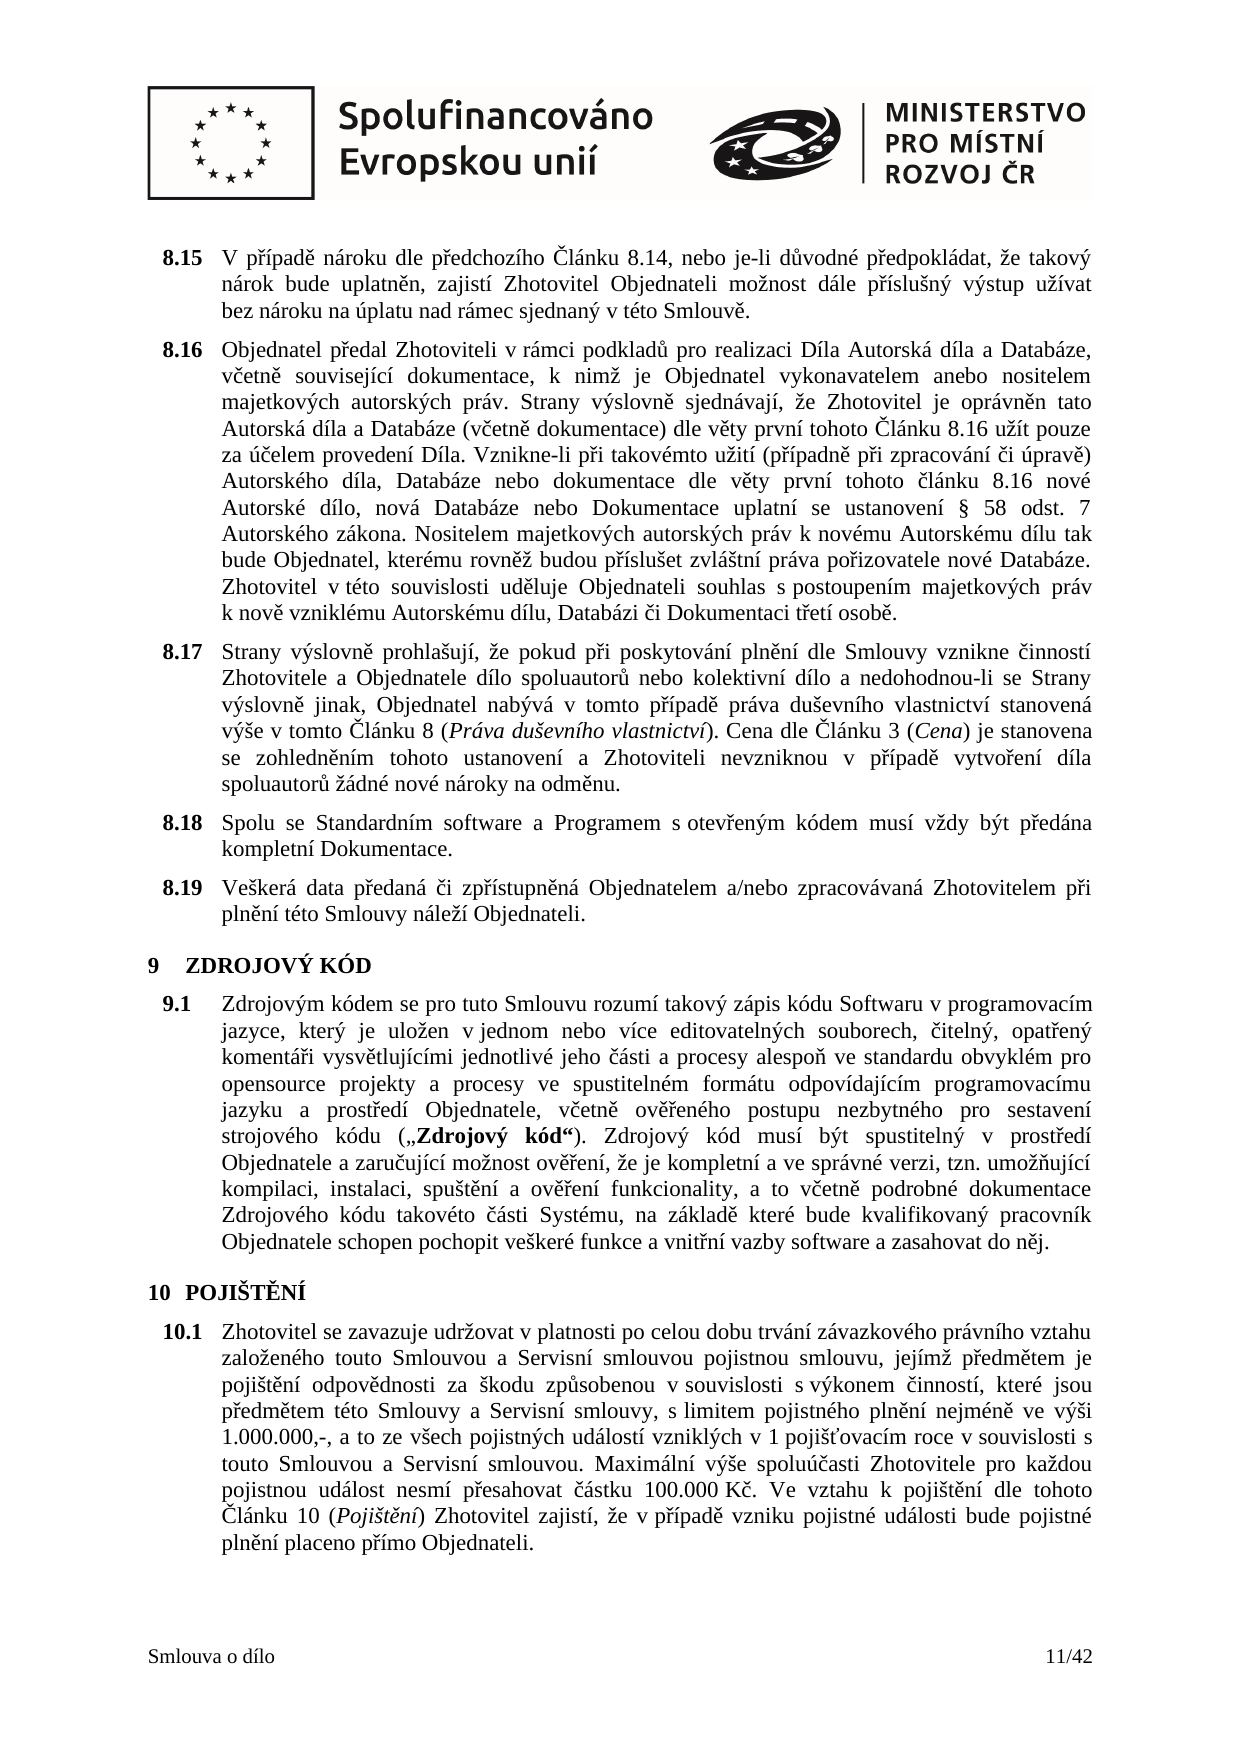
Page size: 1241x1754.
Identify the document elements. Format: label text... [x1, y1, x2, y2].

text Zdrojovým kódem se pro tuto Smlouvu rozumí takový zápis kódu Softwaru v programovacím jazyce, který je uložen v jednom nebo více editovatelných souborech, čitelný, opatřený komentáři vysvětlujícími jednotlivé jeho části a procesy alespoň ve standardu obvyklém pro opensource projekty a procesy ve spustitelném formátu odpovídajícím programovacímu jazyku a prostředí Objednatele, včetně ověřeného postupu nezbytného pro sestavení strojového kódu („Zdrojový kód“). Zdrojový kód musí být spustitelný v prostředí Objednatele a zaručující možnost ověření, že je kompletní a ve správné verzi, tzn. umožňující kompilaci, instalaci, spuštění a ověření funkcionality, a to včetně podrobné dokumentace Zdrojového kódu takovéto části Systému, na základě které bude kvalifikovaný pracovník Objednatele schopen pochopit veškeré funkce a vnitřní vazby software a zasahovat do něj. [162, 991, 1093, 1254]
picture [147, 86, 1093, 200]
text Strany výslovně prohlašují, že pokud při poskytování plnění dle Smlouvy vznikne činností Zhotovitele a Objednatele dílo spoluautorů nebo kolektivní dílo a nedohodnou-li se Strany výslovně jinak, Objednatel nabývá v tomto případě práva duševního vlastnictví stanovená výše v tomto Článku 8 (Práva duševního vlastnictví). Cena dle Článku 3 (Cena) je stanovena se zohledněním tohoto ustanovení a Zhotoviteli nevzniknou v případě vytvoření díla spoluautorů žádné nové nároky na odměnu. [162, 638, 1093, 796]
subtitle Pojištění [148, 1279, 1093, 1305]
subtitle Zdrojový kód [148, 952, 1093, 978]
text Zhotovitel se zavazuje udržovat v platnosti po celou dobu trvání závazkového právního vztahu založeného touto Smlouvou a Servisní smlouvou pojistnou smlouvu, jejímž předmětem je pojištění odpovědnosti za škodu způsobenou v souvislosti s výkonem činností, které jsou předmětem této Smlouvy a Servisní smlouvy, s limitem pojistného plnění nejméně ve výši 1.000.000,-, a to ze všech pojistných událostí vzniklých v 1 pojišťovacím roce v souvislosti s touto Smlouvou a Servisní smlouvou. Maximální výše spoluúčasti Zhotovitele pro každou pojistnou událost nesmí přesahovat částku 100.000 Kč. Ve vztahu k pojištění dle tohoto Článku 10 (Pojištění) Zhotovitel zajistí, že v případě vzniku pojistné události bude pojistné plnění placeno přímo Objednateli. [162, 1318, 1093, 1555]
text V případě nároku dle předchozího Článku 8.14, nebo je-li důvodné předpokládat, že takový nárok bude uplatněn, zajistí Zhotovitel Objednateli možnost dále příslušný výstup užívat bez nároku na úplatu nad rámec sjednaný v této Smlouvě. [162, 244, 1093, 323]
text Veškerá data předaná či zpřístupněná Objednatelem a/nebo zpracovávaná Zhotovitelem při plnění této Smlouvy náleží Objednateli. [162, 874, 1093, 927]
text Spolu se Standardním software a Programem s otevřeným kódem musí vždy být předána kompletní Dokumentace. [162, 809, 1093, 861]
text Objednatel předal Zhotoviteli v rámci podkladů pro realizaci Díla Autorská díla a Databáze, včetně související dokumentace, k nimž je Objednatel vykonavatelem anebo nositelem majetkových autorských práv. Strany výslovně sjednávají, že Zhotovitel je oprávněn tato Autorská díla a Databáze (včetně dokumentace) dle věty první tohoto Článku 8.16 užít pouze za účelem provedení Díla. Vznikne-li při takovémto užití (případně při zpracování či úpravě) Autorského díla, Databáze nebo dokumentace dle věty první tohoto článku 8.16 nové Autorské dílo, nová Databáze nebo Dokumentace uplatní se ustanovení § 58 odst. 7 Autorského zákona. Nositelem majetkových autorských práv k novému Autorskému dílu tak bude Objednatel, kterému rovněž budou příslušet zvláštní práva pořizovatele nové Databáze. Zhotovitel v této souvislosti uděluje Objednateli souhlas s postoupením majetkových práv k nově vzniklému Autorskému dílu, Databázi či Dokumentaci třetí osobě. [162, 336, 1093, 626]
